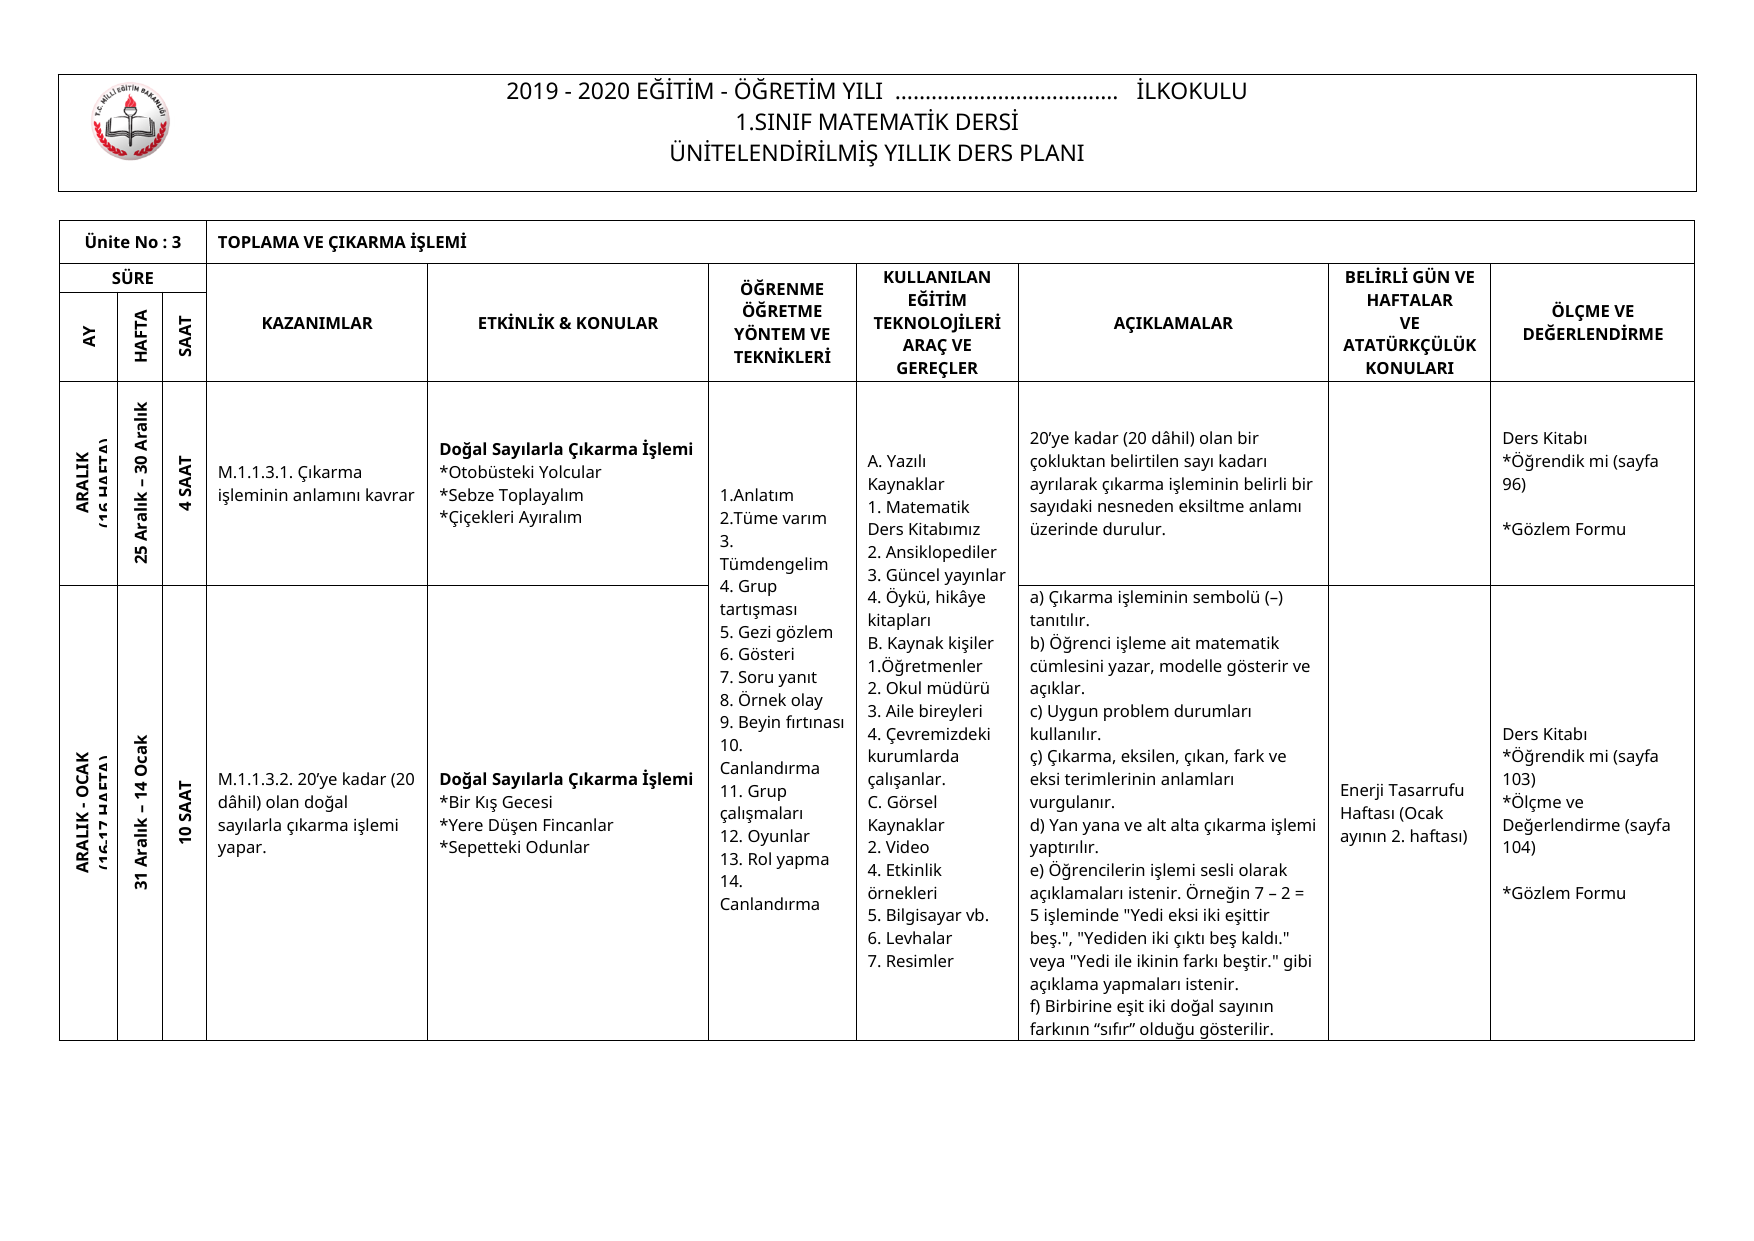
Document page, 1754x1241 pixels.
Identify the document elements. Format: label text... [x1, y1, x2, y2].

table_cell SAAT [163, 293, 206, 381]
table_cell Ders Kitabı *Öğrendik mi (sayfa 103) *Ölçme ve Değerlendirme (sayfa 104) *Gözlem Formu [1491, 586, 1694, 1040]
table_cell ÖLÇME VE DEĞERLENDİRME [1491, 264, 1694, 381]
table_cell Doğal Sayılarla Çıkarma İşlemi *Otobüsteki Yolcular *Sebze Toplayalım *Çiçekleri Ayıralım [428, 382, 708, 585]
table_cell AÇIKLAMALAR [1019, 264, 1328, 381]
table_cell KAZANIMLAR [207, 264, 427, 381]
table_cell AY [60, 293, 117, 381]
table_cell HAFTA [118, 293, 162, 381]
table_cell SÜRE [60, 264, 206, 292]
table_cell Ders Kitabı *Öğrendik mi (sayfa 96) *Gözlem Formu [1491, 382, 1694, 585]
table_cell Enerji Tasarrufu Haftası (Ocak ayının 2. haftası) [1329, 586, 1490, 1040]
table_cell ÖĞRENME ÖĞRETME YÖNTEM VE TEKNİKLERİ [709, 264, 856, 381]
table_cell 1.Anlatım 2.Tüme varım 3. Tümdengelim 4. Grup tartışması 5. Gezi gözlem 6. Gösteri 7. Soru yanıt 8. Örnek olay 9. Beyin fırtınası 10. Canlandırma 11. Grup çalışmaları 12. Oyunlar 13. Rol yapma 14. Canlandırma [709, 382, 856, 1040]
table_header Ünite No : 3 [60, 221, 206, 263]
table_cell ARALIK - OCAK (16-17.HAFTA) [60, 586, 117, 1040]
table_cell 20’ye kadar (20 dâhil) olan bir çokluktan belirtilen sayı kadarı ayrılarak çıkarma işleminin belirli bir sayıdaki nesneden eksiltme anlamı üzerinde durulur. [1019, 382, 1328, 585]
picture [85, 77, 175, 167]
table_cell ETKİNLİK & KONULAR [428, 264, 708, 381]
table_cell M.1.1.3.2. 20’ye kadar (20 dâhil) olan doğal sayılarla çıkarma işlemi yapar. [207, 586, 427, 1040]
table_cell 31 Aralık – 14 Ocak [118, 586, 162, 1040]
table_cell 10 SAAT [163, 586, 206, 1040]
table_cell BELİRLİ GÜN VE HAFTALAR VE ATATÜRKÇÜLÜK KONULARI [1329, 264, 1490, 381]
table_cell M.1.1.3.1. Çıkarma işleminin anlamını kavrar [207, 382, 427, 585]
table_cell a) Çıkarma işleminin sembolü (–) tanıtılır. b) Öğrenci işleme ait matematik cümlesini yazar, modelle gösterir ve açıklar. c) Uygun problem durumları kullanılır. ç) Çıkarma, eksilen, çıkan, fark ve eksi terimlerinin anlamları vurgulanır. d) Yan yana ve alt alta çıkarma işlemi yaptırılır. e) Öğrencilerin işlemi sesli olarak açıklamaları istenir. Örneğin 7 – 2 = 5 işleminde "Yedi eksi iki eşittir beş.", "Yediden iki çıktı beş kaldı." veya "Yedi ile ikinin farkı beştir." gibi açıklama yapmaları istenir. f) Birbirine eşit iki doğal sayının farkının “sıfır” olduğu gösterilir. [1019, 586, 1328, 1040]
table_cell 4 SAAT [163, 382, 206, 585]
table_cell [1329, 382, 1490, 585]
table_cell 25 Aralık – 30 Aralık [118, 382, 162, 585]
table_cell ARALIK (16.HAFTA) [60, 382, 117, 585]
table_cell A. Yazılı Kaynaklar 1. Matematik Ders Kitabımız 2. Ansiklopediler 3. Güncel yayınlar 4. Öykü, hikâye kitapları B. Kaynak kişiler 1.Öğretmenler 2. Okul müdürü 3. Aile bireyleri 4. Çevremizdeki kurumlarda çalışanlar. C. Görsel Kaynaklar 2. Video 4. Etkinlik örnekleri 5. Bilgisayar vb. 6. Levhalar 7. Resimler [857, 382, 1018, 1040]
table_header TOPLAMA VE ÇIKARMA İŞLEMİ [207, 221, 1694, 263]
table_cell Doğal Sayılarla Çıkarma İşlemi *Bir Kış Gecesi *Yere Düşen Fincanlar *Sepetteki Odunlar [428, 586, 708, 1040]
table_cell KULLANILAN EĞİTİM TEKNOLOJİLERİ ARAÇ VE GEREÇLER [857, 264, 1018, 381]
